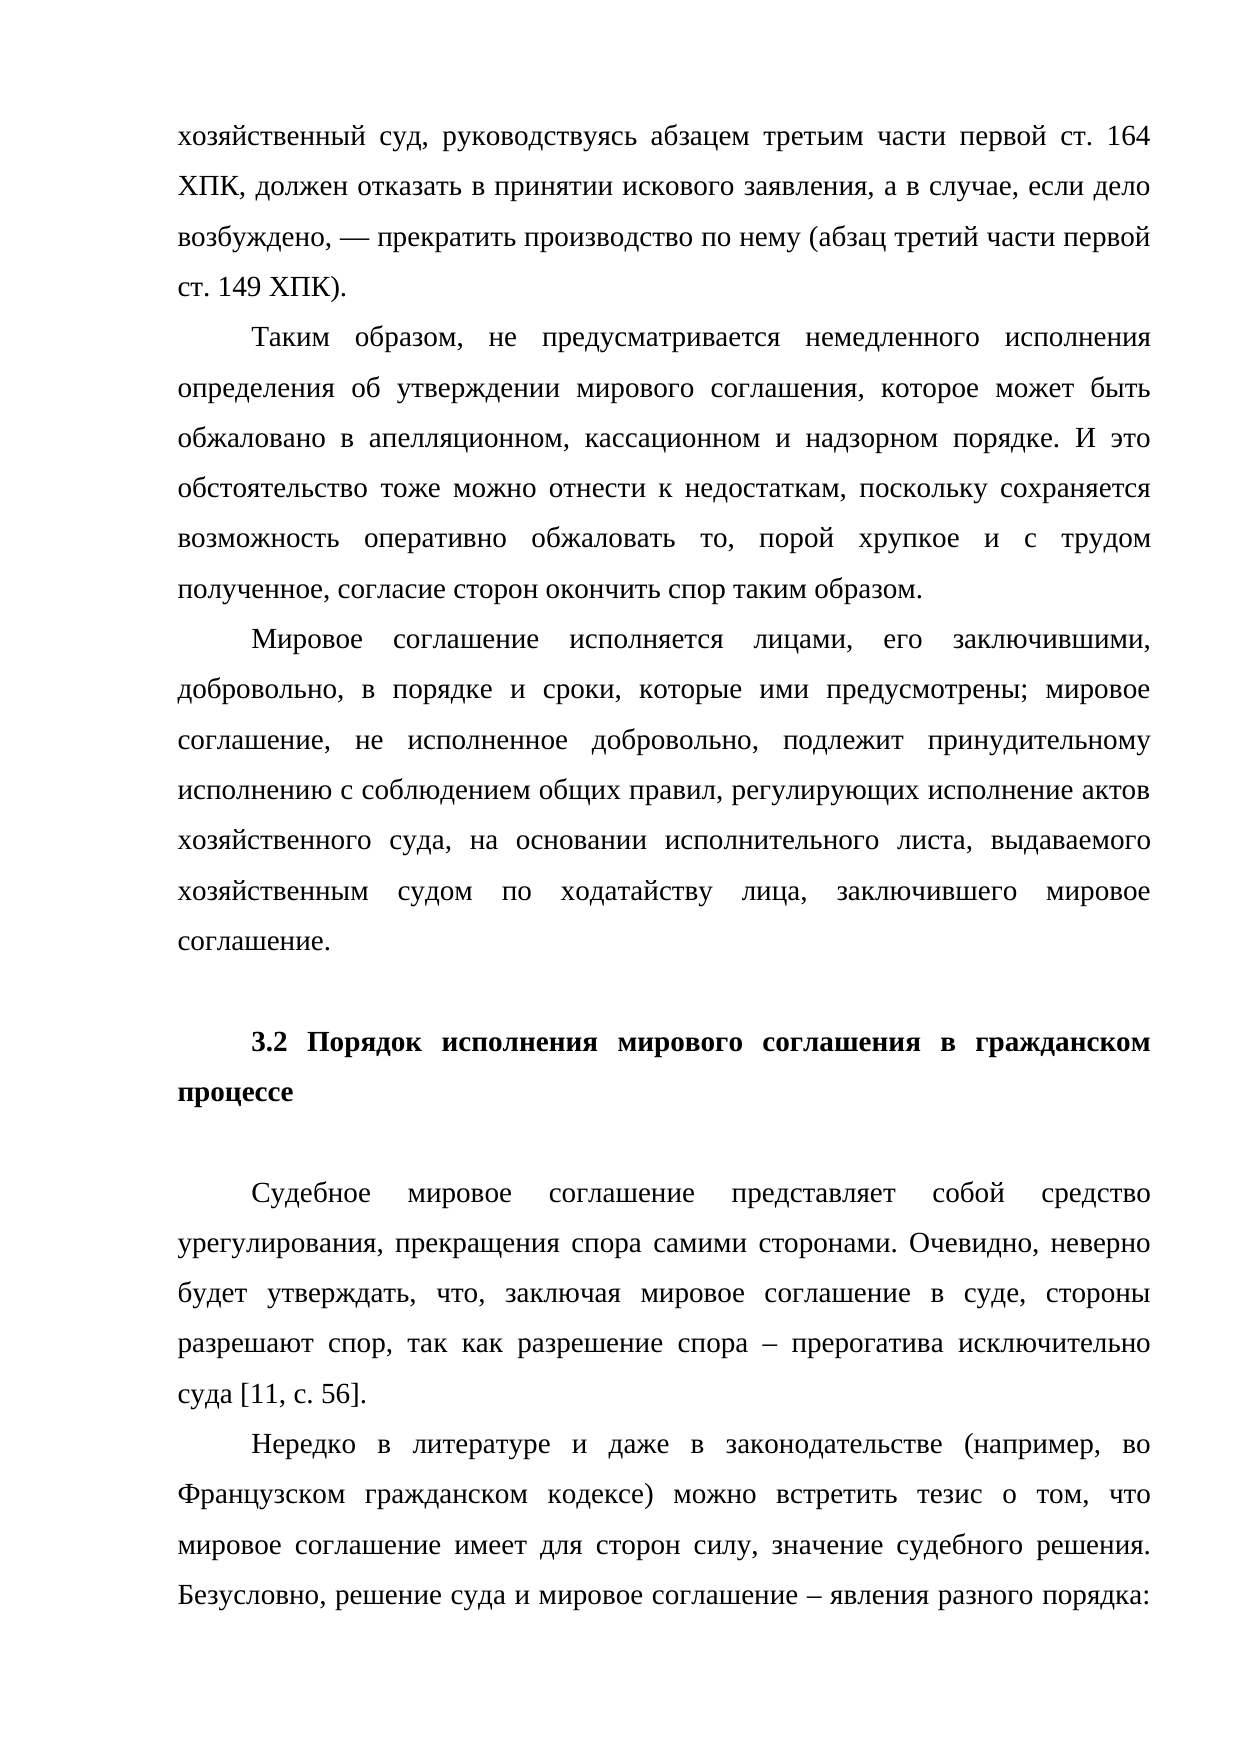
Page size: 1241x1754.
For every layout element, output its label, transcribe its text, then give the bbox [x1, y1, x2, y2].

text Таким образом, не предусматривается немедленного исполнения определения об утверждении мирового соглашения, которое может быть обжаловано в апелляционном, кассационном и надзорном порядке. И это обстоятельство тоже можно отнести к недостаткам, поскольку сохраняется возможность оперативно обжаловать то, порой хрупкое и с трудом полученное, согласие сторон окончить спор таким образом. [177, 319, 1152, 604]
text Судебное мировое соглашение представляет собой средство урегулирования, прекращения спора самими сторонами. Очевидно, неверно будет утверждать, что, заключая мировое соглашение в суде, стороны разрешают спор, так как разрешение спора – прерогатива исключительно суда [11, c. 56]. [177, 1175, 1152, 1409]
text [177, 118, 1152, 303]
text Мировое соглашение исполняется лицами, его заключившими, добровольно, в порядке и сроки, которые ими предусмотрены; мировое соглашение, не исполненное добровольно, подлежит принудительному исполнению с соблюдением общих правил, регулирующих исполнение актов хозяйственного суда, на основании исполнительного листа, выдаваемого хозяйственным судом по ходатайству лица, заключившего мировое соглашение. [177, 621, 1152, 957]
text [177, 1426, 1152, 1611]
text 3.2 Порядок исполнения мирового соглашения в гражданском процессе [177, 1024, 1152, 1108]
